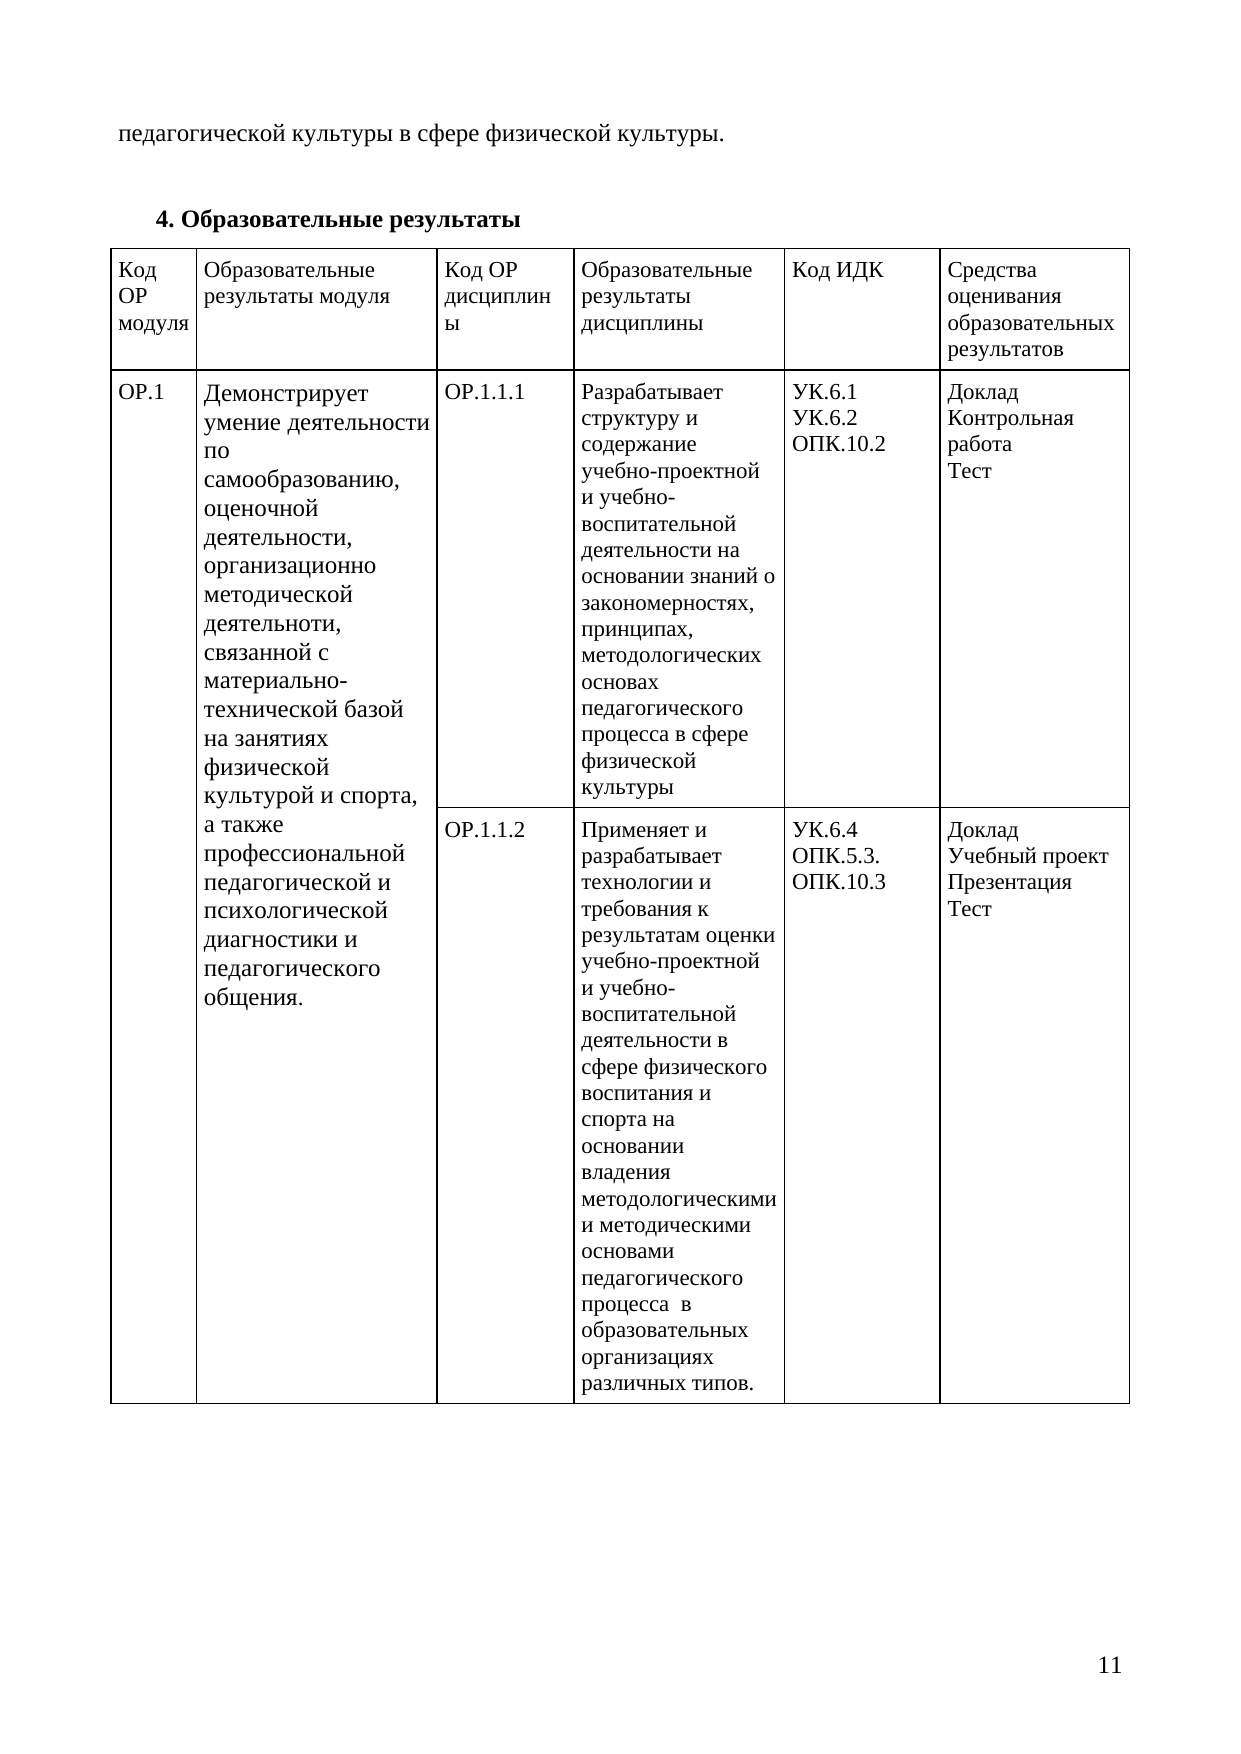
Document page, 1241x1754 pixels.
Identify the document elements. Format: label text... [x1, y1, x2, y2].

table_cell ОР.1.1.2 [438, 808, 573, 1403]
table_header Код ОР дисциплины [438, 249, 573, 369]
table_cell УК.6.1 УК.6.2 ОПК.10.2 [785, 371, 939, 807]
table_cell УК.6.4 ОПК.5.3. ОПК.10.3 [785, 808, 939, 1403]
table_header Средства оценивания образовательных результатов [941, 249, 1129, 369]
table_cell Разрабатывает структуру и содержание учебно-проектной и учебно-воспитательной деятельности на основании знаний о закономерностях, принципах, методологических основах педагогического процесса в сфере физической культуры [575, 371, 784, 807]
table_cell Доклад Учебный проект Презентация Тест [941, 808, 1129, 1403]
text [118, 118, 1122, 147]
table_cell Применяет и разрабатывает технологии и требования к результатам оценки учебно-проектной и учебно-воспитательной деятельности в сфере физического воспитания и спорта на основании владения методологическими и методическими основами педагогического процесса в образовательных организациях различных типов. [575, 808, 784, 1403]
table_header Код ИДК [785, 249, 939, 369]
table_cell Доклад Контрольная работа Тест [941, 371, 1129, 807]
table_header Образовательные результаты дисциплины [575, 249, 784, 369]
table_cell Демонстрирует умение деятельности по самообразованию, оценочной деятельности, организационно методической деятельноти, связанной с материально-технической базой на занятиях физической культурой и спорта, а также профессиональной педагогической и психологической диагностики и педагогического общения. [197, 371, 436, 1403]
table_cell ОР.1.1.1 [438, 371, 573, 807]
table_cell ОР.1 [112, 371, 196, 1403]
table_header Код ОР модуля [112, 249, 196, 369]
text 4. Образовательные результаты [118, 204, 1122, 233]
table_header Образовательные результаты модуля [197, 249, 436, 369]
